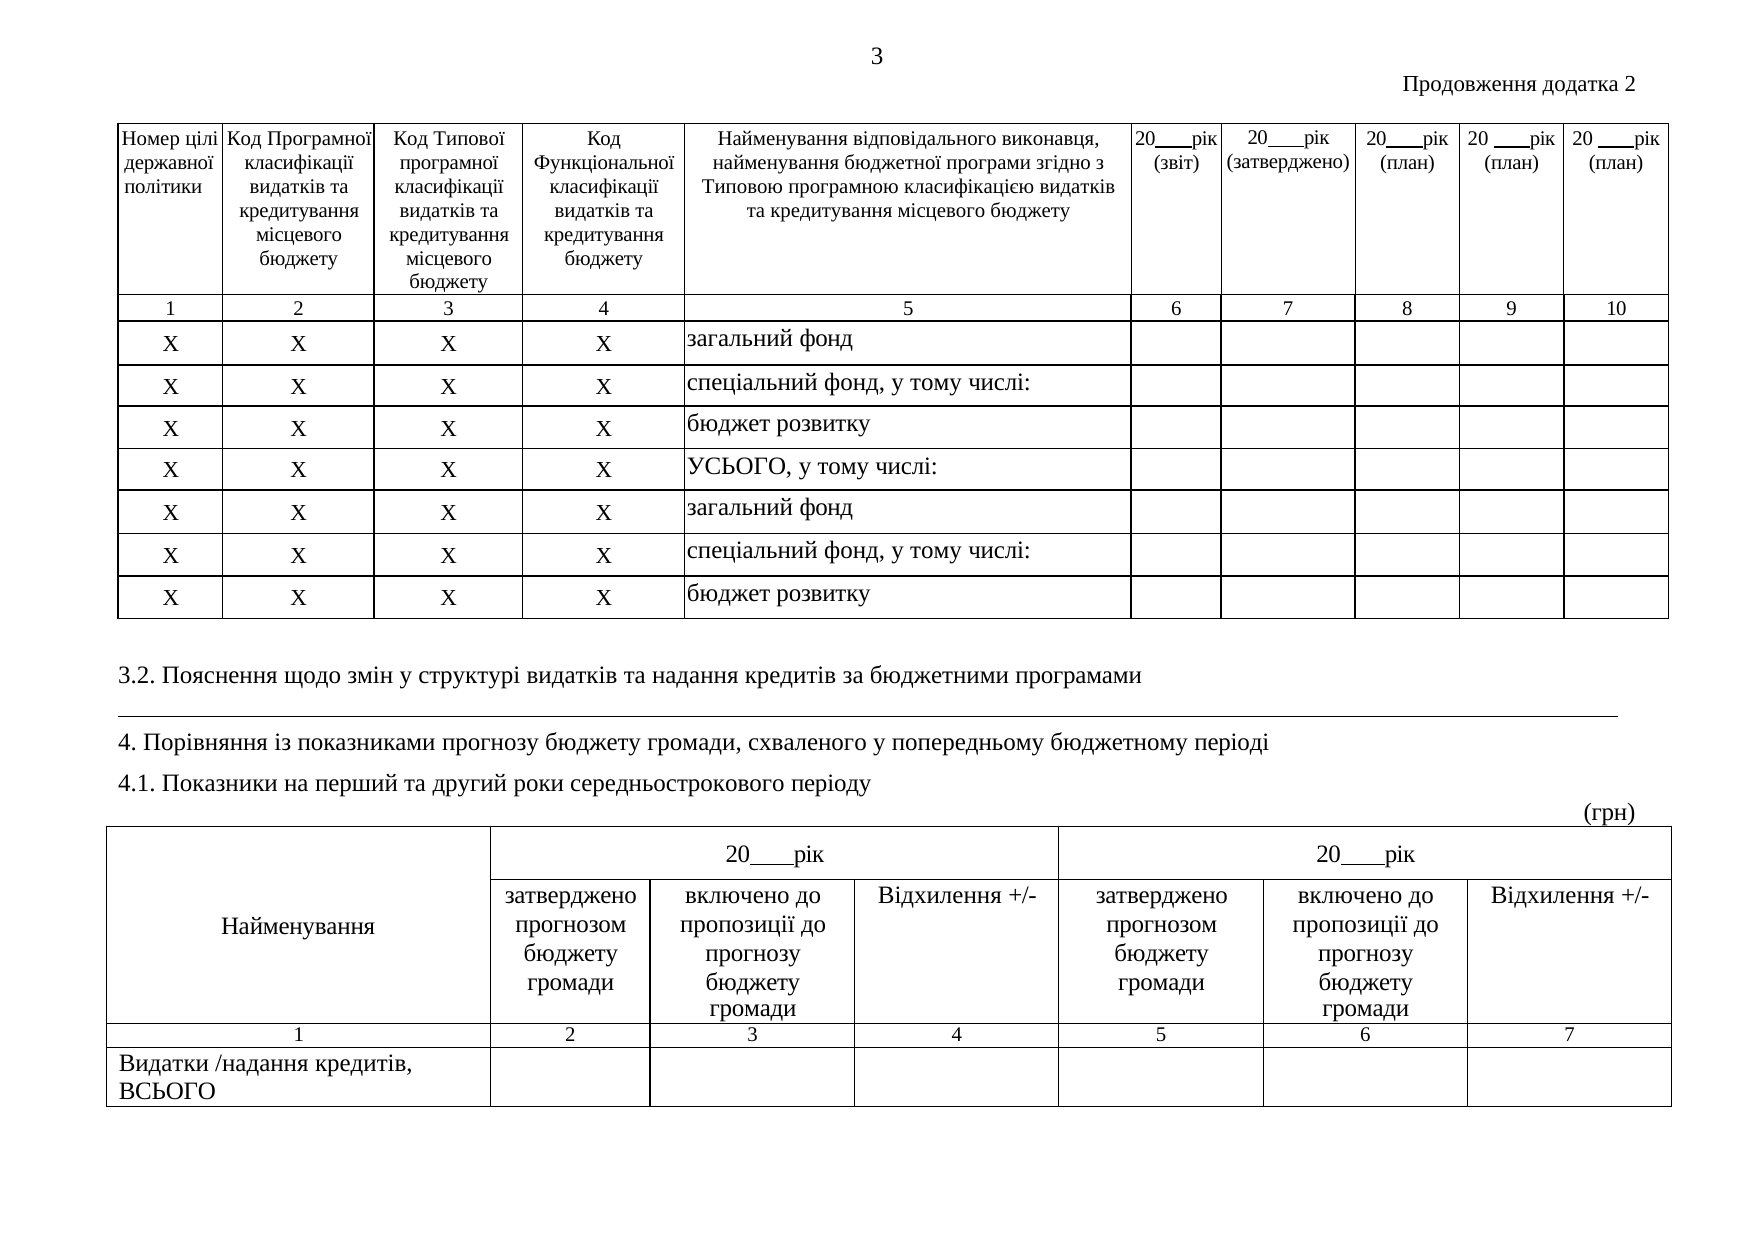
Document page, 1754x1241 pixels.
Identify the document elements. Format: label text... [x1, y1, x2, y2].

table_cell [1468, 1048, 1671, 1106]
table_cell X [223, 491, 373, 533]
table_header 20 рік (план) [1460, 124, 1563, 293]
table_cell бюджет розвитку [685, 577, 1130, 617]
table_cell [1460, 491, 1563, 533]
table_cell 3 [651, 1024, 854, 1047]
table_cell [1264, 1048, 1467, 1106]
table_header 20 рік (затверджено) [1222, 124, 1355, 293]
table_cell [1222, 534, 1354, 575]
table_cell [1565, 449, 1668, 489]
list Показники на перший та другий роки середньострокового періоду [118, 768, 1680, 797]
table_cell [1356, 322, 1459, 364]
table_header 20 рік (план) [1564, 124, 1668, 293]
table_cell [1565, 322, 1668, 364]
table_cell [1132, 449, 1220, 489]
text 3.2. Пояснення щодо змін у структурі видатків та надання кредитів за бюджетними програмами [118, 660, 1680, 688]
table_cell 10 [1565, 295, 1668, 320]
table_cell [1460, 449, 1563, 489]
table_cell [1222, 491, 1354, 533]
table_cell [1356, 577, 1459, 617]
table_cell [1565, 491, 1668, 533]
table_header Код Програмної класифікації видатків та кредитування місцевого бюджету [223, 124, 373, 293]
table_cell спеціальний фонд, у тому числі: [685, 534, 1130, 575]
table_cell X [523, 322, 684, 364]
table_header 20 рік (звіт) [1132, 124, 1221, 293]
table_cell X [523, 407, 684, 448]
table_cell [651, 1048, 854, 1106]
table_cell 4 [855, 1024, 1058, 1047]
table_cell X [375, 322, 522, 364]
table_cell X [523, 534, 684, 575]
table_cell [1356, 366, 1459, 405]
table_cell 6 [1132, 295, 1220, 320]
table_cell [1565, 534, 1668, 575]
table_cell 8 [1356, 295, 1459, 320]
table_cell [1059, 1048, 1263, 1106]
table_cell [1132, 366, 1220, 405]
table_cell [1132, 534, 1220, 575]
table_cell X [223, 407, 373, 448]
table_cell [1565, 407, 1668, 448]
table_cell X [119, 366, 222, 405]
table_cell затверджено прогнозом бюджету громади [1059, 880, 1263, 1023]
table_cell X [119, 491, 222, 533]
table_cell 1 [107, 1024, 490, 1047]
table_header Код Функціональної класифікації видатків та кредитування бюджету [523, 124, 684, 293]
table_cell [1356, 407, 1459, 448]
table_cell X [223, 322, 373, 364]
table_cell X [223, 577, 373, 617]
table_cell [1132, 491, 1220, 533]
table_cell бюджет розвитку [685, 407, 1130, 448]
table_cell включено до пропозиції до прогнозу бюджету громади [1264, 880, 1467, 1023]
table_cell 2 [491, 1024, 649, 1047]
table_cell спеціальний фонд, у тому числі: [685, 366, 1130, 405]
text (грн) [1583, 797, 1680, 826]
table_header Номер цілі державної політики [119, 124, 222, 293]
table_cell Відхилення +/- [1468, 880, 1671, 1023]
table_cell [1356, 491, 1459, 533]
table_cell включено до пропозиції до прогнозу бюджету громади [651, 880, 854, 1023]
table_header 20 рік [491, 827, 1058, 879]
table_cell [1222, 322, 1354, 364]
table_cell X [375, 407, 522, 448]
table_cell X [523, 491, 684, 533]
table_cell X [119, 577, 222, 617]
table_cell [1460, 407, 1563, 448]
table_cell [1356, 534, 1459, 575]
table_cell 5 [1059, 1024, 1263, 1047]
table_cell X [375, 577, 522, 617]
table_cell [1132, 577, 1220, 617]
table_cell [491, 1048, 649, 1106]
table_cell X [375, 534, 522, 575]
table_header 20 рік (план) [1356, 124, 1459, 293]
table_cell 6 [1264, 1024, 1467, 1047]
table_cell [1132, 407, 1220, 448]
table_cell 7 [1222, 295, 1354, 320]
table_cell загальний фонд [685, 491, 1130, 533]
table_cell Відхилення +/- [855, 880, 1058, 1023]
table_cell X [223, 366, 373, 405]
table_cell [1565, 366, 1668, 405]
table_cell 2 [223, 295, 373, 320]
table_cell [855, 1048, 1058, 1106]
table_cell [1356, 449, 1459, 489]
table_cell [1132, 322, 1220, 364]
table_cell [1222, 366, 1354, 405]
table_cell 9 [1460, 295, 1563, 320]
table_header Найменування [107, 827, 490, 1023]
list Порівняння із показниками прогнозу бюджету громади, схваленого у попередньому бюджетному періоді [118, 727, 1680, 756]
table_cell [1222, 407, 1354, 448]
table_header Код Типової програмної класифікації видатків та кредитування місцевого бюджету [375, 124, 522, 293]
table_cell X [375, 366, 522, 405]
table_cell 3 [375, 295, 522, 320]
table_cell затверджено прогнозом бюджету громади [491, 880, 649, 1023]
table_cell X [119, 449, 222, 489]
table_cell X [119, 407, 222, 448]
table_cell [1460, 366, 1563, 405]
table_cell [1460, 577, 1563, 617]
table_cell X [523, 577, 684, 617]
table_cell [1222, 449, 1354, 489]
table_cell X [223, 449, 373, 489]
table_header Найменування відповідального виконавця, найменування бюджетної програми згідно з Типовою програмною класифікацією видатків та кредитування місцевого бюджету [685, 124, 1131, 293]
table_cell X [375, 449, 522, 489]
table_cell X [375, 491, 522, 533]
table_cell X [119, 322, 222, 364]
table_cell УСЬОГО, у тому числі: [685, 449, 1130, 489]
table_cell [1460, 534, 1563, 575]
table_cell 5 [685, 295, 1130, 320]
table_cell 7 [1468, 1024, 1671, 1047]
table_cell [1565, 577, 1668, 617]
table_cell X [523, 449, 684, 489]
table_cell X [523, 366, 684, 405]
table_cell X [223, 534, 373, 575]
table_cell 4 [523, 295, 684, 320]
table_cell X [119, 534, 222, 575]
table_cell Видатки /надання кредитів, ВСЬОГО [107, 1048, 490, 1106]
table_cell [1222, 577, 1354, 617]
table_cell загальний фонд [685, 322, 1130, 364]
table_cell 1 [119, 295, 222, 320]
table_header 20 рік [1059, 827, 1671, 879]
table_cell [1460, 322, 1563, 364]
